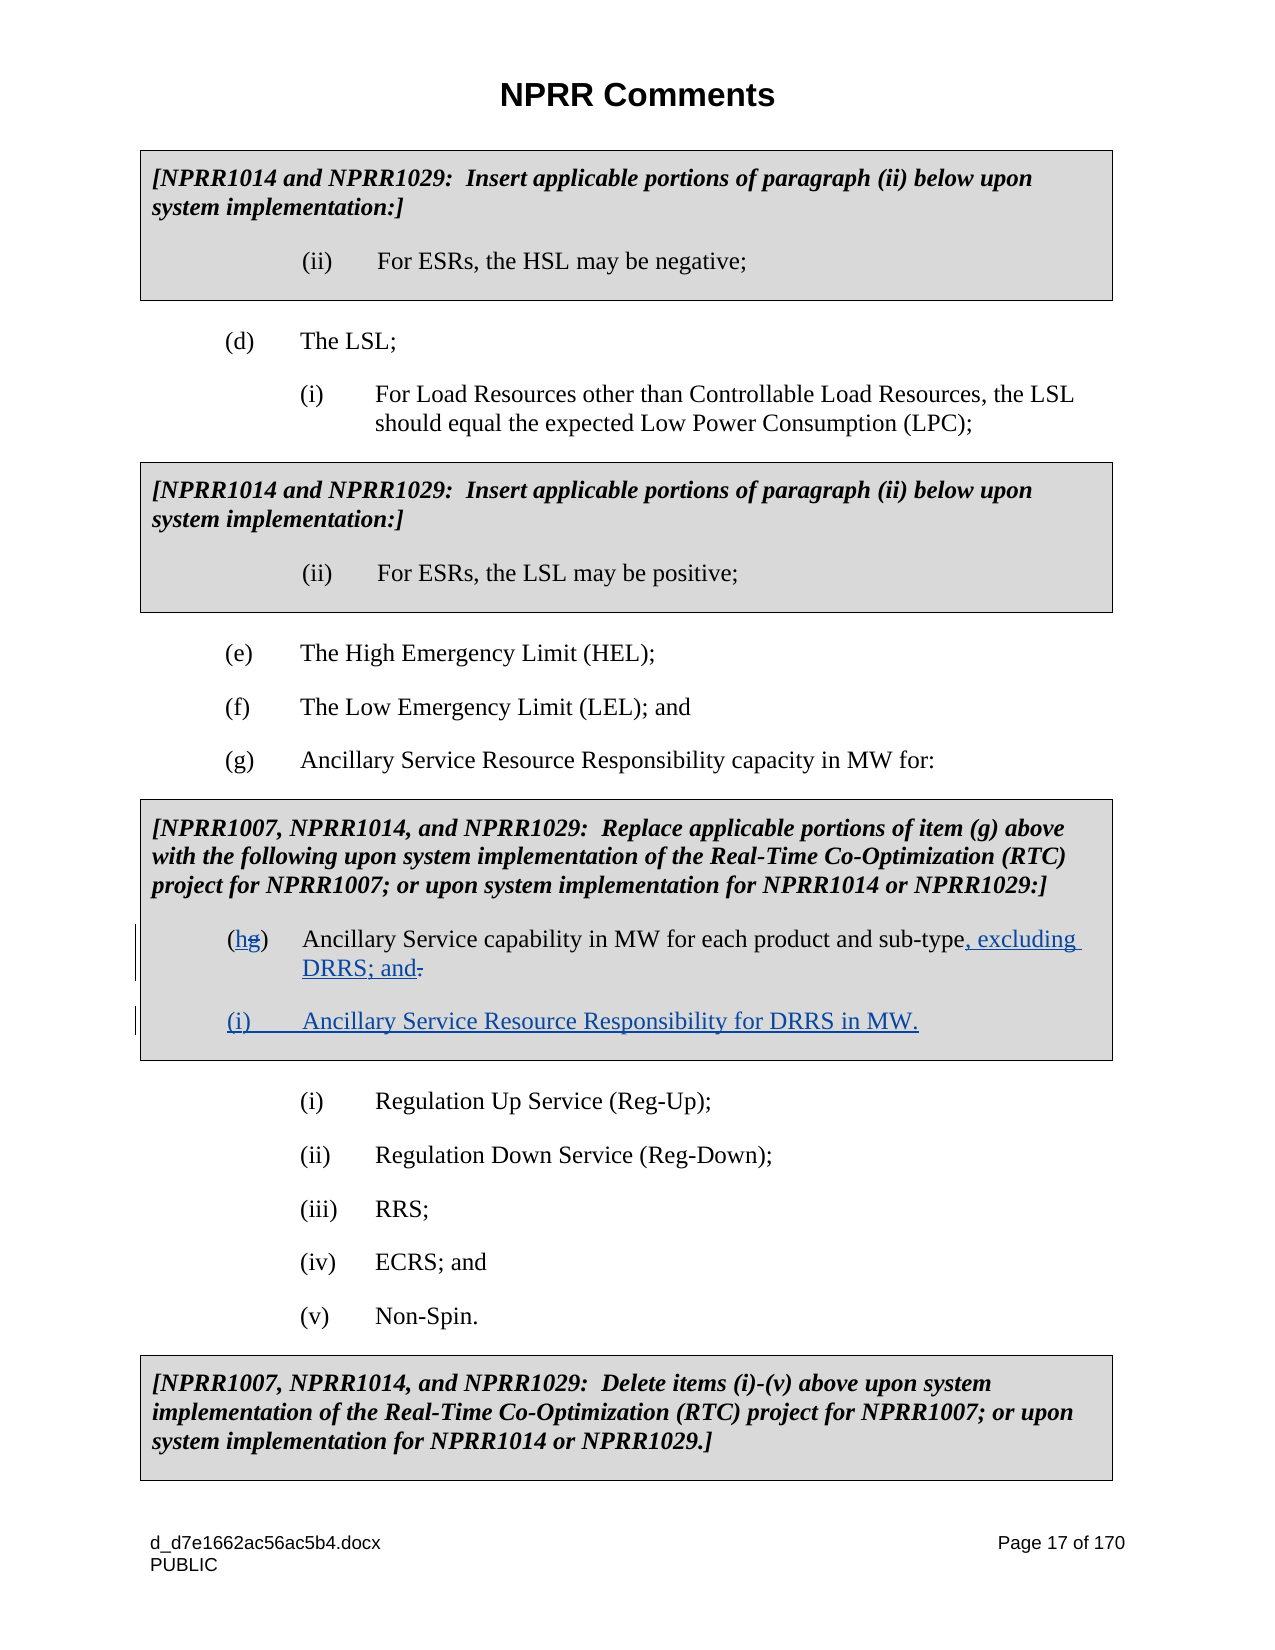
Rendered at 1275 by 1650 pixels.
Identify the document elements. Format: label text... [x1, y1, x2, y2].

table_header [NPRR1007, NPRR1014, and NPRR1029: Delete items (i)-(v) above upon system implementation of the Real-Time Co-Optimization (RTC) project for NPRR1007; or upon system implementation for NPRR1014 or NPRR1029.] [141, 1356, 1112, 1480]
table_header [NPRR1014 and NPRR1029: Insert applicable portions of paragraph (ii) below upon system implementation:] (ii) For ESRs, the HSL may be negative; [141, 151, 1112, 300]
text (iii) RRS; [300, 1194, 1125, 1222]
text (e) The High Emergency Limit (HEL); [225, 638, 1125, 667]
text (f) The Low Emergency Limit (LEL); and [225, 692, 1125, 720]
table_header [NPRR1014 and NPRR1029: Insert applicable portions of paragraph (ii) below upon system implementation:] (ii) For ESRs, the LSL may be positive; [141, 463, 1112, 612]
text (i) Regulation Up Service (Reg-Up); [300, 1086, 1125, 1115]
text (g) Ancillary Service Resource Responsibility capacity in MW for: [225, 745, 1125, 774]
table_header [NPRR1007, NPRR1014, and NPRR1029: Replace applicable portions of item (g) above with the following upon system implementation of the Real-Time Co-Optimization (RTC) project for NPRR1007; or upon system implementation for NPRR1014 or NPRR1029:] () Ancillary Service capability in MW for each product and sub-type [141, 800, 1112, 1060]
text (ii) Regulation Down Service (Reg-Down); [300, 1140, 1125, 1169]
text (i) For Load Resources other than Controllable Load Resources, the LSL should equal the expected Low Power Consumption (LPC); [300, 379, 1125, 437]
text (d) The LSL; [225, 326, 1125, 354]
text (iv) ECRS; and [300, 1247, 1125, 1276]
text (v) Non-Spin. [300, 1301, 1125, 1330]
